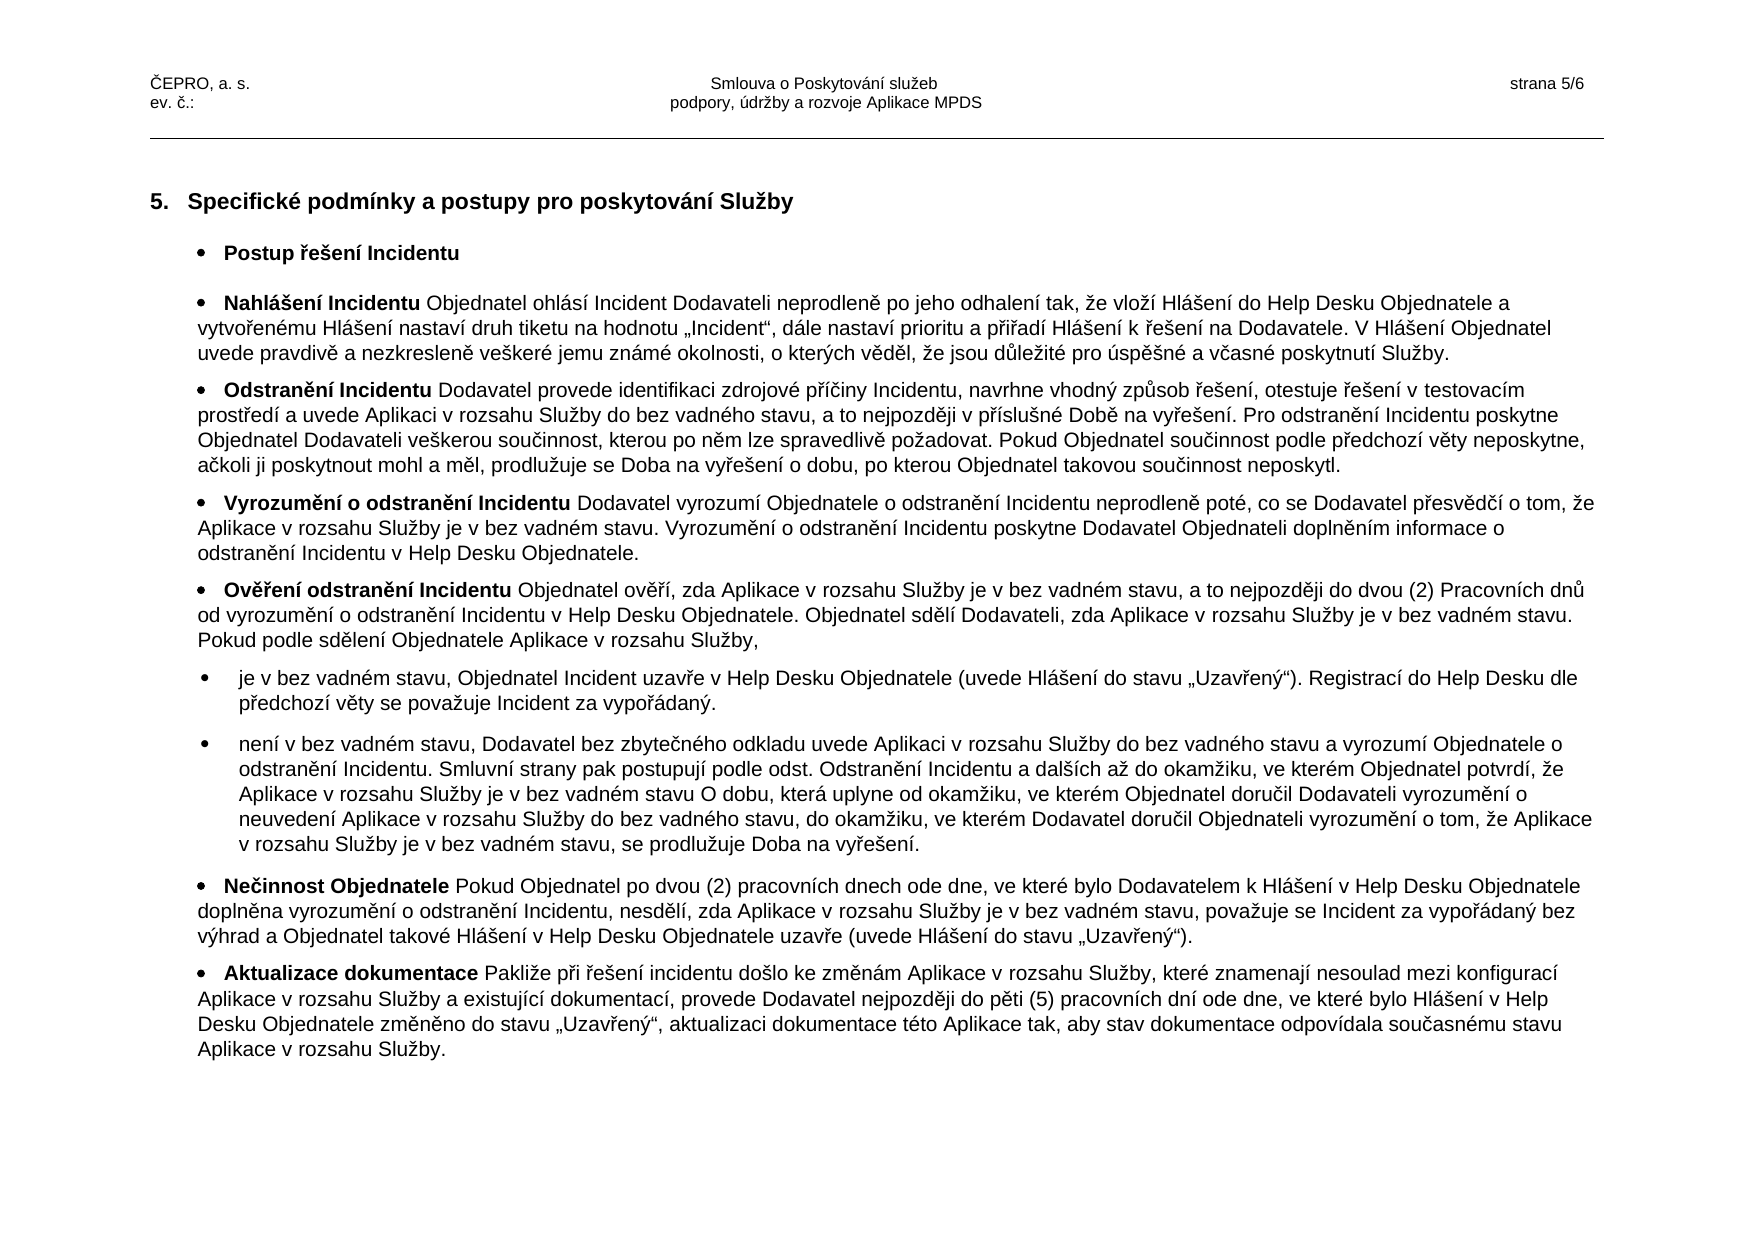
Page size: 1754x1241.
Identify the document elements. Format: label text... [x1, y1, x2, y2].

list Ověření odstranění Incidentu Objednatel ověří, zda Aplikace v rozsahu Služby je v bez vadném stavu, a to nejpozději do dvou (2) Pracovních dnů od vyrozumění o odstranění Incidentu v Help Desku Objednatele. Objednatel sdělí Dodavateli, zda Aplikace v rozsahu Služby je v bez vadném stavu. Pokud podle sdělení Objednatele Aplikace v rozsahu Služby, [197, 577, 1604, 652]
list Nečinnost Objednatele Pokud Objednatel po dvou (2) pracovních dnech ode dne, ve které bylo Dodavatelem k Hlášení v Help Desku Objednatele doplněna vyrozumění o odstranění Incidentu, nesdělí, zda Aplikace v rozsahu Služby je v bez vadném stavu, považuje se Incident za vypořádaný bez výhrad a Objednatel takové Hlášení v Help Desku Objednatele uzavře (uvede Hlášení do stavu „Uzavřený“). [197, 873, 1604, 948]
list Postup řešení Incidentu [197, 239, 1604, 264]
list není v bez vadném stavu, Dodavatel bez zbytečného odkladu uvede Aplikaci v rozsahu Služby do bez vadného stavu a vyrozumí Objednatele o odstranění Incidentu. Smluvní strany pak postupují podle odst. Odstranění Incidentu a dalších až do okamžiku, ve kterém Objednatel potvrdí, že Aplikace v rozsahu Služby je v bez vadném stavu O dobu, která uplyne od okamžiku, ve kterém Objednatel doručil Dodavateli vyrozumění o neuvedení Aplikace v rozsahu Služby do bez vadného stavu, do okamžiku, ve kterém Dodavatel doručil Objednateli vyrozumění o tom, že Aplikace v rozsahu Služby je v bez vadném stavu, se prodlužuje Doba na vyřešení. [201, 731, 1604, 856]
list Odstranění Incidentu Dodavatel provede identifikaci zdrojové příčiny Incidentu, navrhne vhodný způsob řešení, otestuje řešení v testovacím prostředí a uvede Aplikaci v rozsahu Služby do bez vadného stavu, a to nejpozději v příslušné Době na vyřešení. Pro odstranění Incidentu poskytne Objednatel Dodavateli veškerou součinnost, kterou po něm lze spravedlivě požadovat. Pokud Objednatel součinnost podle předchozí věty neposkytne, ačkoli ji poskytnout mohl a měl, prodlužuje se Doba na vyřešení o dobu, po kterou Objednatel takovou součinnost neposkytl. [197, 377, 1604, 477]
list je v bez vadném stavu, Objednatel Incident uzavře v Help Desku Objednatele (uvede Hlášení do stavu „Uzavřený“). Registrací do Help Desku dle předchozí věty se považuje Incident za vypořádaný. [201, 664, 1604, 714]
list Specifické podmínky a postupy pro poskytování Služby [150, 188, 1604, 214]
list Aktualizace dokumentace Pakliže při řešení incidentu došlo ke změnám Aplikace v rozsahu Služby, které znamenají nesoulad mezi konfigurací Aplikace v rozsahu Služby a existující dokumentací, provede Dodavatel nejpozději do pěti (5) pracovních dní ode dne, ve které bylo Hlášení v Help Desku Objednatele změněno do stavu „Uzavřený“, aktualizaci dokumentace této Aplikace tak, aby stav dokumentace odpovídala současnému stavu Aplikace v rozsahu Služby. [197, 960, 1604, 1060]
list Nahlášení Incidentu Objednatel ohlásí Incident Dodavateli neprodleně po jeho odhalení tak, že vloží Hlášení do Help Desku Objednatele a vytvořenému Hlášení nastaví druh tiketu na hodnotu „Incident“, dále nastaví prioritu a přiřadí Hlášení k řešení na Dodavatele. V Hlášení Objednatel uvede pravdivě a nezkresleně veškeré jemu známé okolnosti, o kterých věděl, že jsou důležité pro úspěšné a včasné poskytnutí Služby. [197, 289, 1604, 364]
list Vyrozumění o odstranění Incidentu Dodavatel vyrozumí Objednatele o odstranění Incidentu neprodleně poté, co se Dodavatel přesvědčí o tom, že Aplikace v rozsahu Služby je v bez vadném stavu. Vyrozumění o odstranění Incidentu poskytne Dodavatel Objednateli doplněním informace o odstranění Incidentu v Help Desku Objednatele. [197, 489, 1604, 564]
